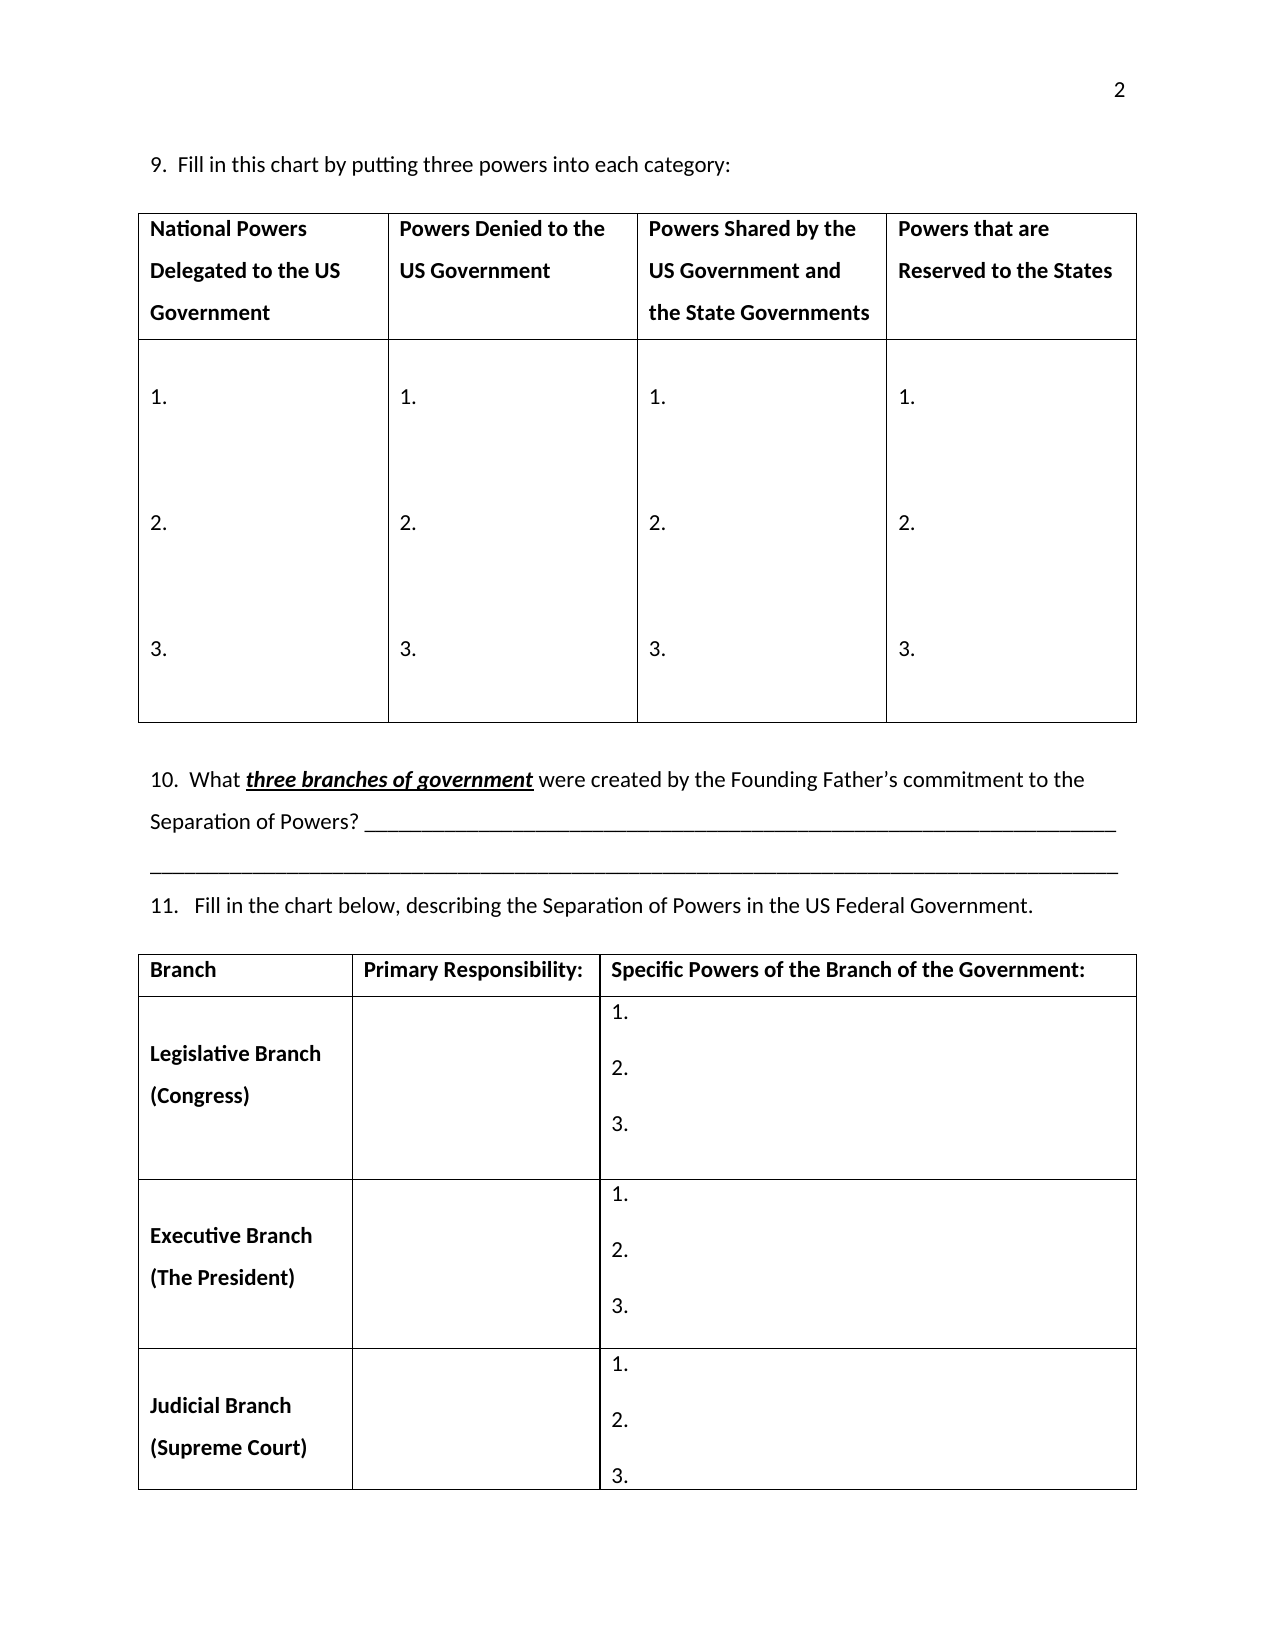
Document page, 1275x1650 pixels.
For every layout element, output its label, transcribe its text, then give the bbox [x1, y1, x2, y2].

text 11. Fill in the chart below, describing the Separation of Powers in the US Federal Government. [150, 891, 1125, 919]
text 10. What three branches of government were created by the Founding Father’s commitment to the Separation of Powers? __________________________________________________________________ [150, 765, 1125, 835]
table_header Branch [139, 955, 352, 996]
table_header National Powers Delegated to the US Government [139, 214, 388, 339]
table_cell 1. 2. 3. [601, 1349, 1136, 1489]
table_cell [353, 1349, 599, 1489]
table_cell Legislative Branch (Congress) [139, 997, 352, 1178]
table_cell [353, 997, 599, 1178]
table_cell 1. 2. 3. [601, 1180, 1136, 1348]
table_cell 1. 2. 3. [389, 340, 637, 722]
table_cell 1. 2. 3. [638, 340, 886, 722]
table_header Primary Responsibility: [353, 955, 599, 996]
text 9. Fill in this chart by putting three powers into each category: [150, 150, 1125, 178]
table_cell [353, 1180, 599, 1348]
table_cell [139, 1349, 352, 1489]
table_cell 1. 2. 3. [139, 340, 388, 722]
text _____________________________________________________________________________________ [150, 849, 1125, 877]
table_header Powers that are Reserved to the States [887, 214, 1136, 339]
table_header Powers Denied to the US Government [389, 214, 637, 339]
table_cell 1. 2. 3. [601, 997, 1136, 1178]
table_cell 1. 2. 3. [887, 340, 1136, 722]
table_header Powers Shared by the US Government and the State Governments [638, 214, 886, 339]
table_cell Executive Branch (The President) [139, 1180, 352, 1348]
table_header Specific Powers of the Branch of the Government: [601, 955, 1136, 996]
